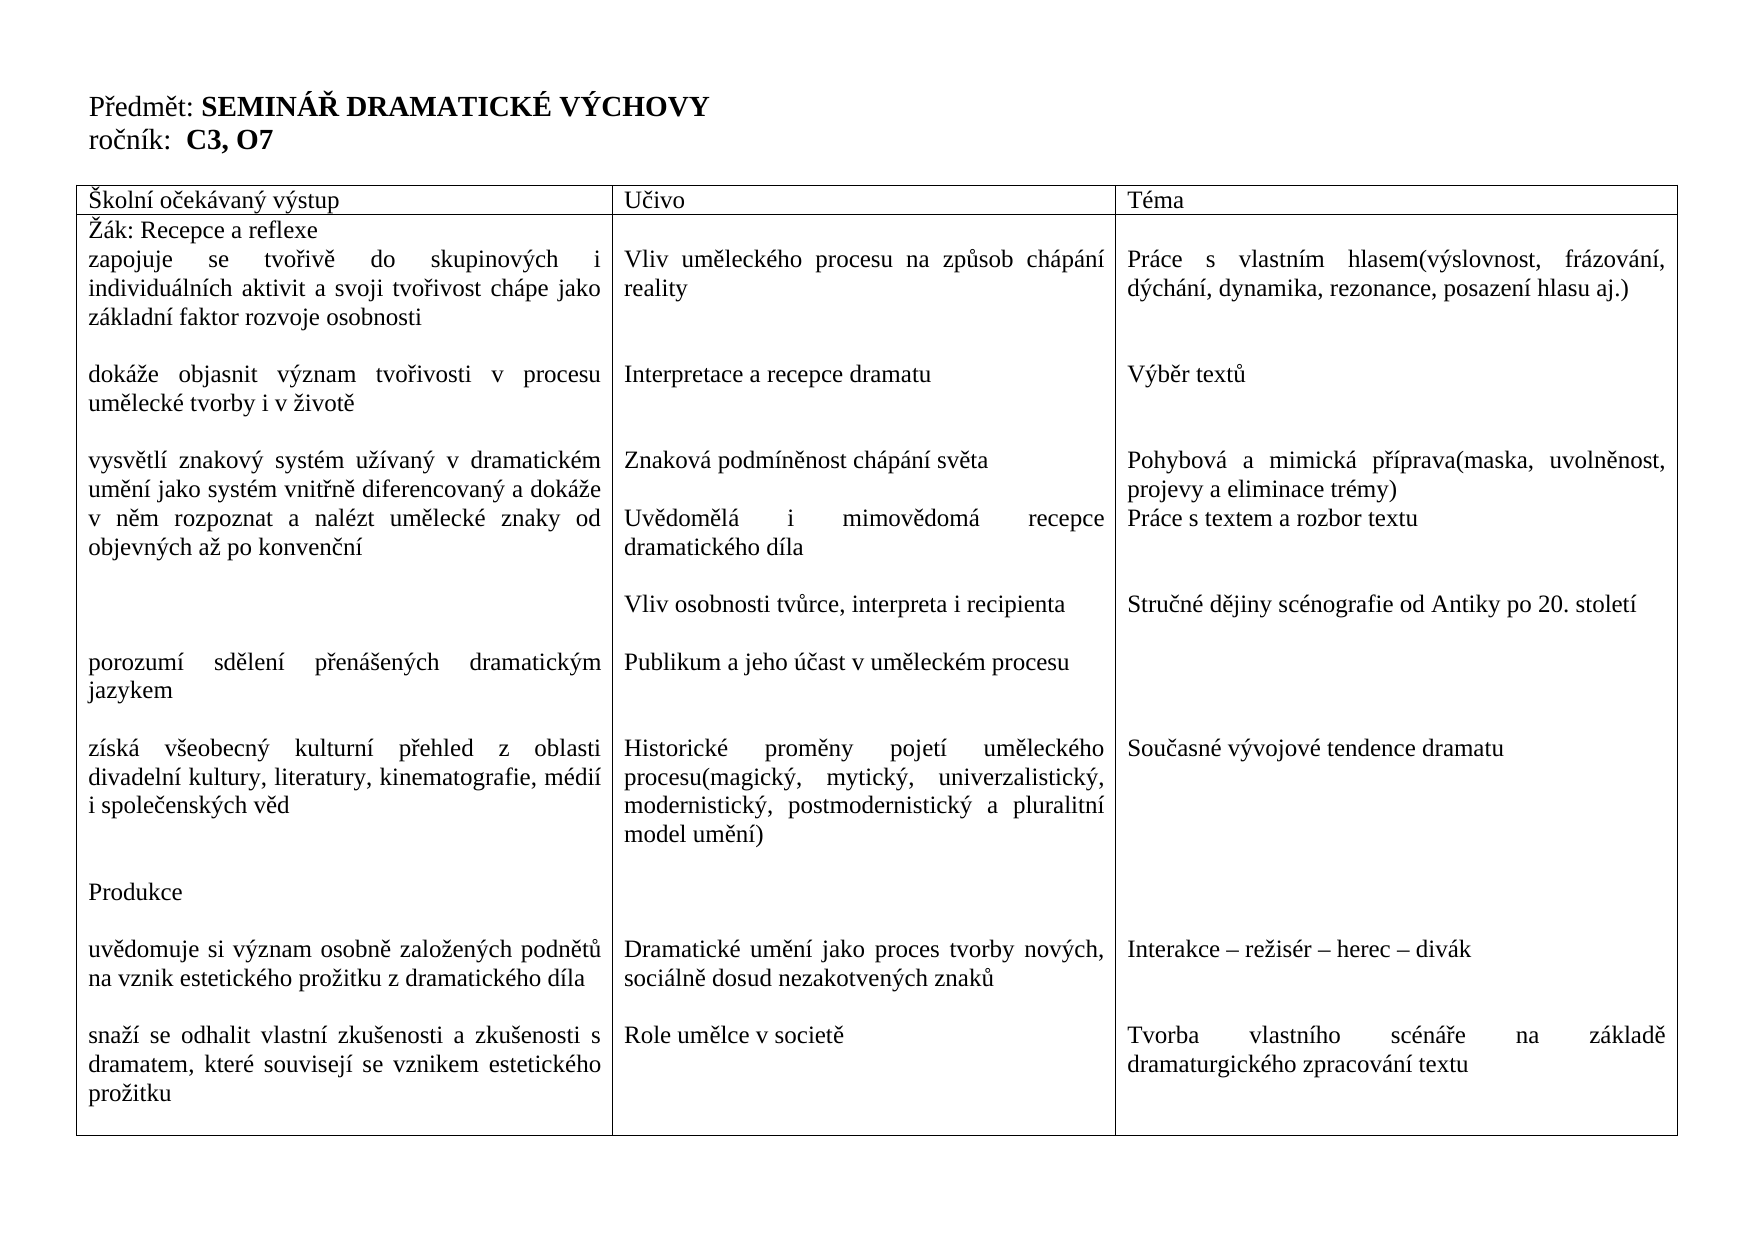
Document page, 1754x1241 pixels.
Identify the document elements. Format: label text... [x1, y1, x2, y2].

table_header Téma [1116, 186, 1677, 214]
text Předmět: Seminář dramatické výchovy [89, 89, 1665, 122]
text ročník: C3, O7 [89, 122, 1665, 156]
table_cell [1116, 215, 1677, 1135]
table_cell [77, 215, 612, 1135]
table_header Školní očekávaný výstup [77, 186, 612, 214]
table_header Učivo [613, 186, 1115, 214]
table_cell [613, 215, 1115, 1135]
